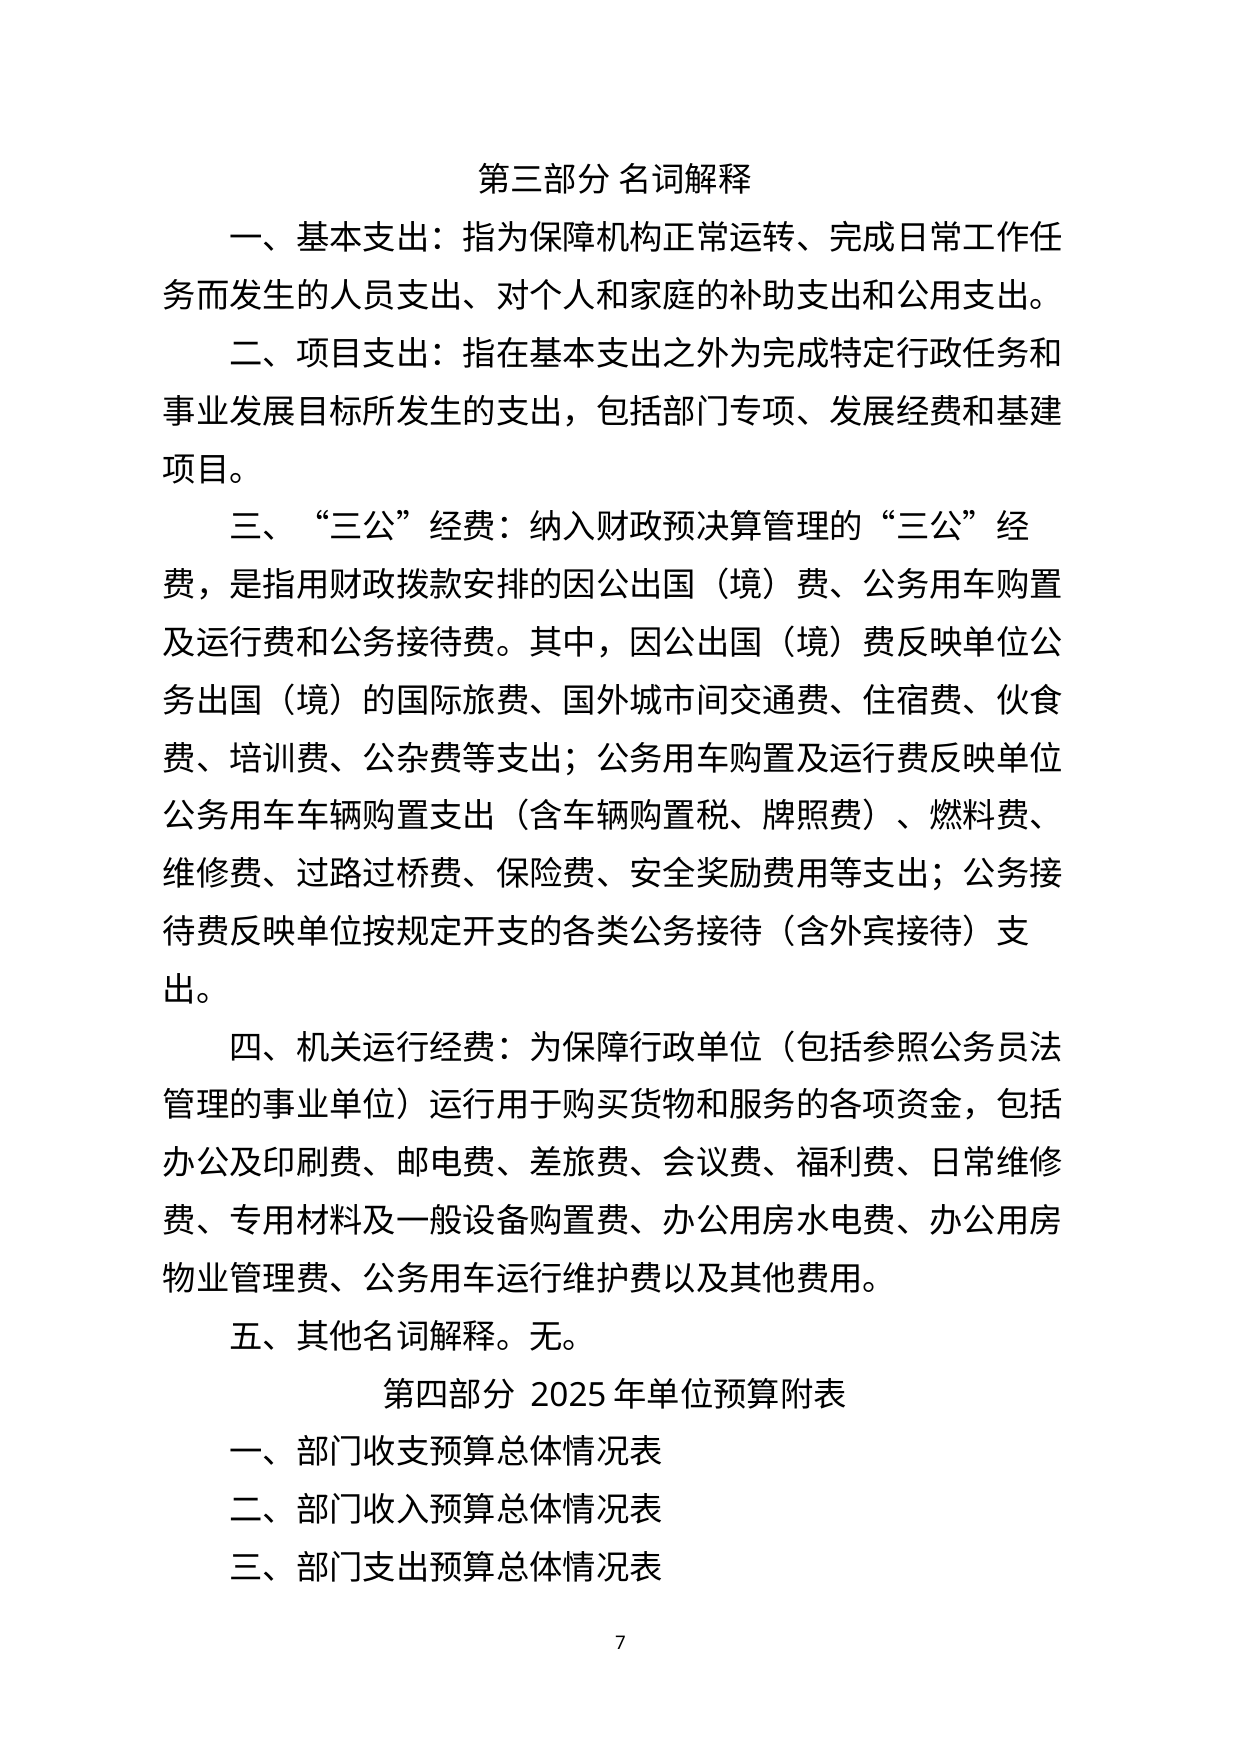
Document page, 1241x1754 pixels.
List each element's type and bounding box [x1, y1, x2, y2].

table_cell [162, 146, 1066, 1591]
